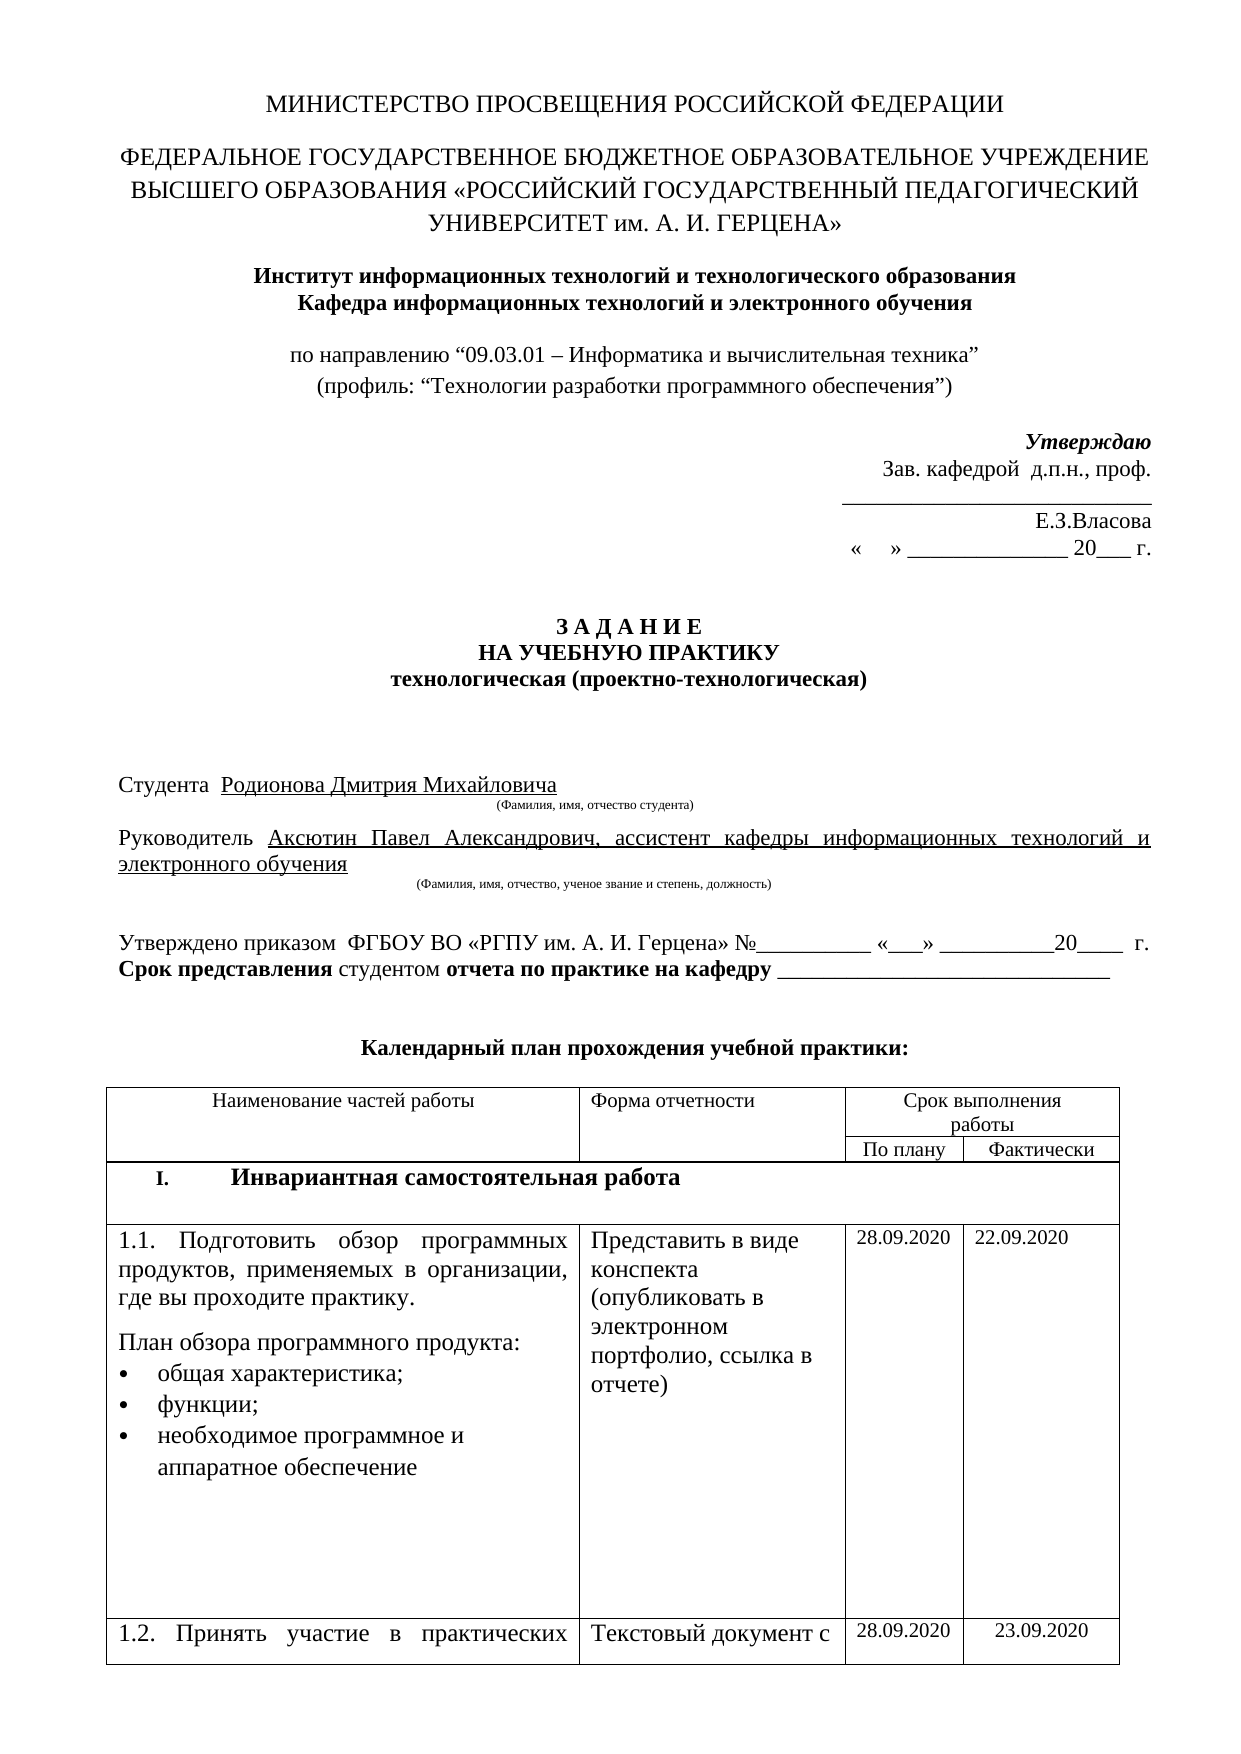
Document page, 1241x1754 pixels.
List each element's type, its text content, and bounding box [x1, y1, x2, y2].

text « » ______________ 20___ г. [62, 534, 1152, 560]
table_header Наименование частей работы [107, 1088, 579, 1161]
table_cell 22.09.2020 [964, 1225, 1119, 1617]
text по направлению “09.03.01 – Информатика и вычислительная техника” [118, 341, 1152, 368]
text Срок представления студентом отчета по практике на кафедру _____________________________ [118, 955, 1152, 982]
text (Фамилия, имя, отчество студента) [418, 797, 1152, 823]
text Кафедра информационных технологий и электронного обучения [118, 289, 1152, 315]
table_cell 1.1. Подготовить обзор программных продуктов, применяемых в организации, где вы проходите практику. План обзора программного продукта: общая характеристика; функции; необходимое программное и аппаратное обеспечение [107, 1225, 579, 1617]
table_cell 23.09.2020 [964, 1619, 1119, 1664]
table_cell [580, 1619, 845, 1664]
text МИНИСТЕРСТВО ПРОСВЕЩЕНИЯ РОССИЙСКОЙ ФЕДЕРАЦИИ [118, 89, 1152, 117]
text технологическая (проектно-технологическая) [62, 665, 1152, 692]
text НА УЧЕБНУЮ ПРАКТИКУ [62, 639, 1152, 665]
text Утверждено приказом ФГБОУ ВО «РГПУ им. А. И. Герцена» №__________ «___» __________20____ г. [118, 929, 1152, 955]
table_header Форма отчетности [580, 1088, 845, 1161]
text Руководитель Аксютин Павел Александрович, ассистент кафедры информационных технологий и электронного обучения [118, 823, 1152, 876]
table_cell Инвариантная самостоятельная работа [107, 1163, 1119, 1224]
table_cell 28.09.2020 [846, 1619, 963, 1664]
text З А Д А Н И Е [62, 613, 1152, 639]
text Институт информационных технологий и технологического образования [118, 262, 1152, 289]
text (Фамилия, имя, отчество, ученое звание и степень, должность) [118, 876, 1152, 903]
text (профиль: “Технологии разработки программного обеспечения”) [118, 372, 1152, 398]
table_header Срок выполнения работы [846, 1088, 1119, 1136]
text ФЕДЕРАЛЬНОЕ ГОСУДАРСТВЕННОЕ БЮДЖЕТНОЕ ОБРАЗОВАТЕЛЬНОЕ УЧРЕЖДЕНИЕ ВЫСШЕГО ОБРАЗОВАНИЯ «РОССИЙСКИЙ ГОСУДАРСТВЕННЫЙ ПЕДАГОГИЧЕСКИЙ УНИВЕРСИТЕТ им. А. И. ГЕРЦЕНА» [118, 142, 1152, 237]
table_cell Фактически [964, 1137, 1119, 1161]
table_cell По плану [846, 1137, 963, 1161]
text Зав. кафедрой д.п.н., проф. [62, 454, 1152, 481]
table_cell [107, 1619, 579, 1664]
text Студента Родионова Дмитрия Михайловича [118, 771, 1152, 797]
table_cell Представить в виде конспекта (опубликовать в электронном портфолио, ссылка в отчете) [580, 1225, 845, 1617]
table_cell 28.09.2020 [846, 1225, 963, 1617]
text Утверждаю [62, 428, 1152, 454]
text Е.З.Власова [62, 507, 1152, 534]
text Календарный план прохождения учебной практики: [118, 1034, 1152, 1061]
text ___________________________ [62, 481, 1152, 507]
